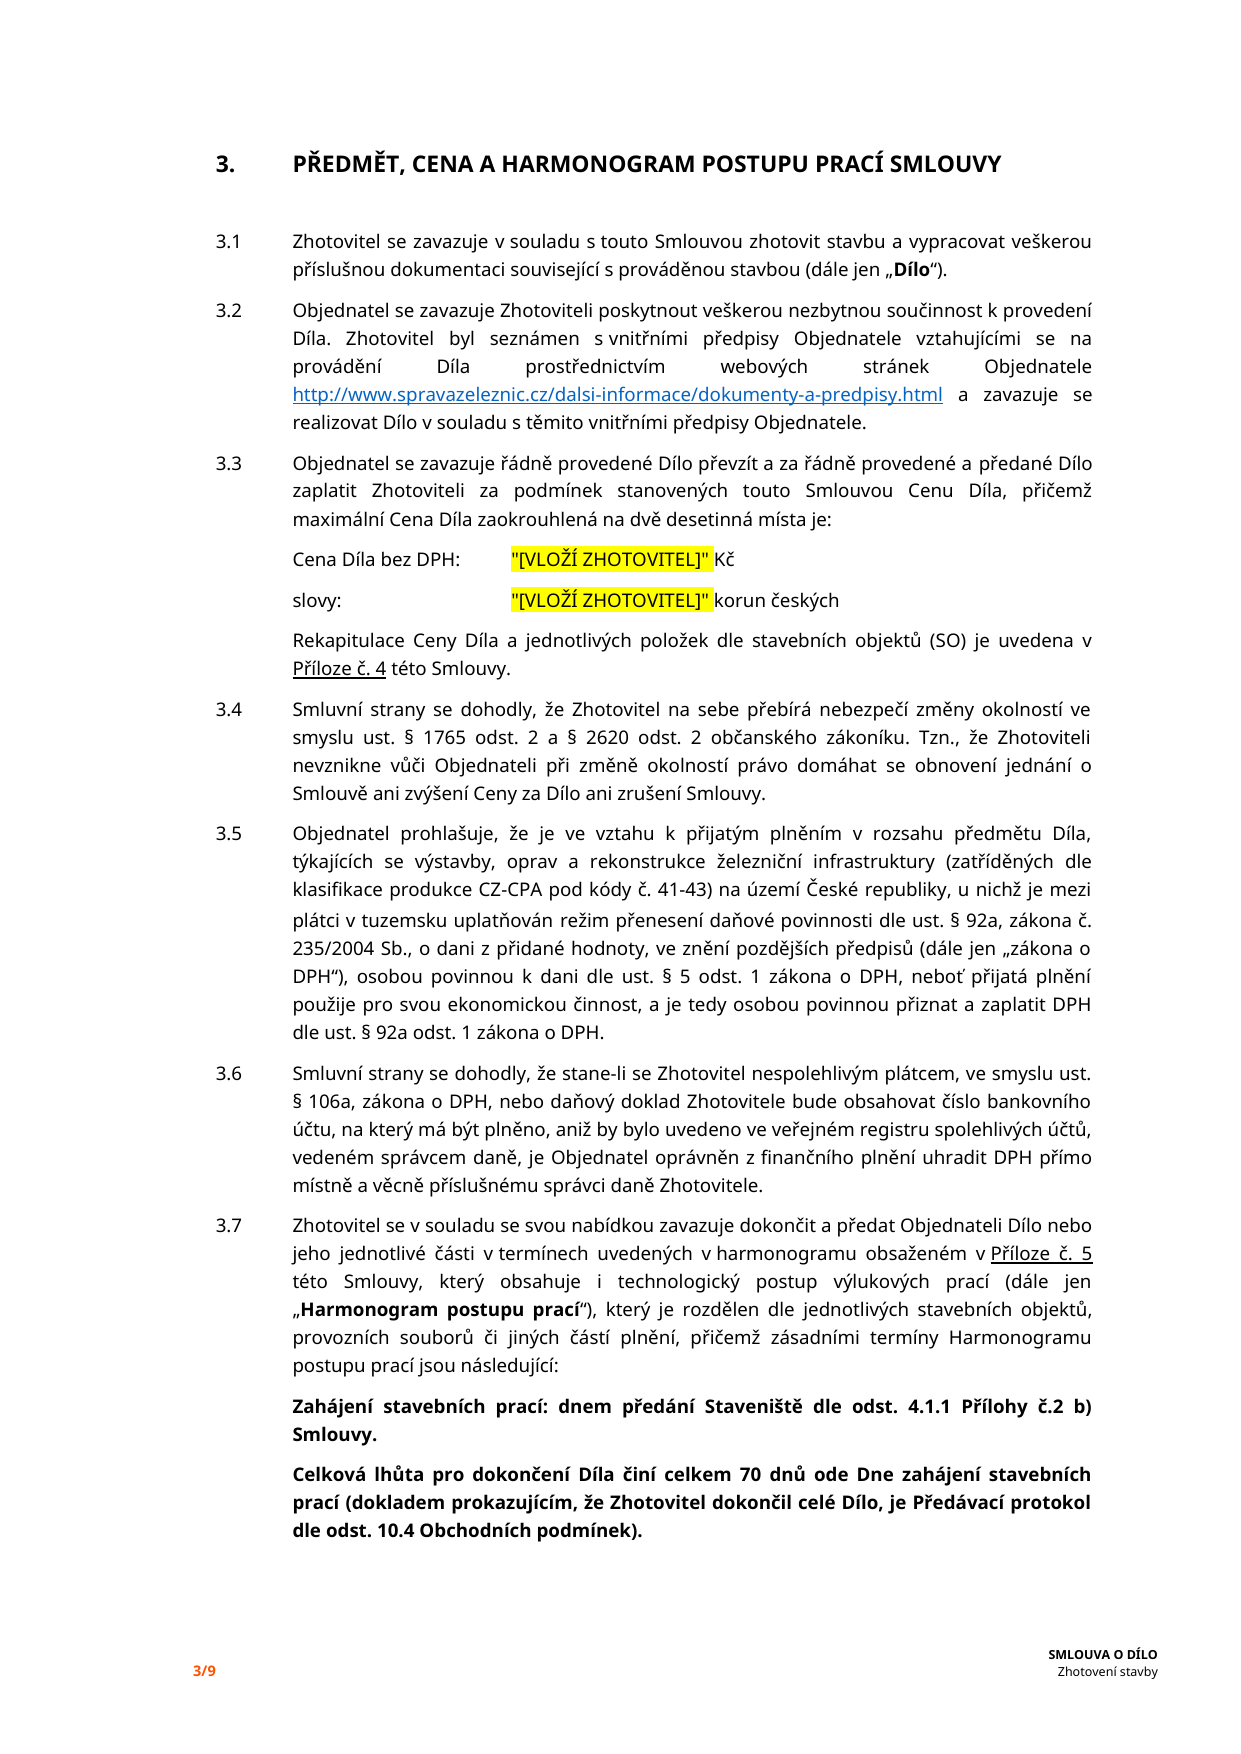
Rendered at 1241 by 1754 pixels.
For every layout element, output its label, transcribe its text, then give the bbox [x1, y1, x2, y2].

text Zhotovitel se zavazuje v souladu s touto Smlouvou zhotovit stavbu a vypracovat veškerou příslušnou dokumentaci související s prováděnou stavbou (dále jen „Dílo“). [216, 229, 1093, 282]
text Cena Díla bez DPH: Kč [714, 546, 1093, 572]
text slovy: korun českých [292, 587, 511, 612]
text Zhotovitel se v souladu se svou nabídkou zavazuje dokončit a předat Objednateli Dílo nebo jeho jednotlivé části v termínech uvedených v harmonogramu obsaženém v Příloze č. 5 této Smlouvy, který obsahuje i technologický postup výlukových prací (dále jen „Harmonogram postupu prací“), který je rozdělen dle jednotlivých stavebních objektů, provozních souborů či jiných částí plnění, přičemž zásadními termíny Harmonogramu postupu prací jsou následující: [216, 1212, 1093, 1378]
text Smluvní strany se dohodly, že stane-li se Zhotovitel nespolehlivým plátcem, ve smyslu ust. § 106a, zákona o DPH, nebo daňový doklad Zhotovitele bude obsahovat číslo bankovního účtu, na který má být plněno, aniž by bylo uvedeno ve veřejném registru spolehlivých účtů, vedeném správcem daně, je Objednatel oprávněn z finančního plnění uhradit DPH přímo místně a věcně příslušnému správci daně Zhotovitele. [216, 1060, 1093, 1197]
text Objednatel se zavazuje Zhotoviteli poskytnout veškerou nezbytnou součinnost k provedení Díla. Zhotovitel byl seznámen s vnitřními předpisy Objednatele vztahujícími se na provádění Díla prostřednictvím webových stránek Objednatele http://www.spravazeleznic.cz/dalsi-informace/dokumenty-a-predpisy.html a zavazuje se realizovat Dílo v souladu s těmito vnitřními předpisy Objednatele. [216, 297, 1093, 435]
text Zahájení stavebních prací: dnem předání Staveniště dle odst. 4.1.1 Přílohy č.2 b) Smlouvy. [292, 1393, 1093, 1447]
text Celková lhůta pro dokončení Díla činí celkem 70 dnů ode Dne zahájení stavebních prací (dokladem prokazujícím, že Zhotovitel dokončil celé Dílo, je Předávací protokol dle odst. 10.4 Obchodních podmínek). [292, 1462, 1093, 1543]
text Objednatel se zavazuje řádně provedené Dílo převzít a za řádně provedené a předané Dílo zaplatit Zhotoviteli za podmínek stanovených touto Smlouvou Cenu Díla, přičemž maximální Cena Díla zaokrouhlená na dvě desetinná místa je: [216, 450, 1093, 531]
text Smluvní strany se dohodly, že Zhotovitel na sebe přebírá nebezpečí změny okolností ve smyslu ust. § 1765 odst. 2 a § 2620 odst. 2 občanského zákoníku. Tzn., že Zhotoviteli nevznikne vůči Objednateli při změně okolností právo domáhat se obnovení jednání o Smlouvě ani zvýšení Ceny za Dílo ani zrušení Smlouvy. [216, 696, 1093, 806]
text Objednatel prohlašuje, že je ve vztahu k přijatým plněním v rozsahu předmětu Díla, týkajících se výstavby, oprav a rekonstrukce železniční infrastruktury (zatříděných dle klasifikace produkce CZ-CPA pod kódy č. 41-43) na území České republiky, u nichž je mezi plátci v tuzemsku uplatňován režim přenesení daňové povinnosti dle ust. § 92a, zákona č. 235/2004 Sb., o dani z přidané hodnoty, ve znění pozdějších předpisů (dále jen „zákona o DPH“), osobou povinnou k dani dle ust. § 5 odst. 1 zákona o DPH, neboť přijatá plnění použije pro svou ekonomickou činnost, a je tedy osobou povinnou přiznat a zaplatit DPH dle ust. § 92a odst. 1 zákona o DPH. [216, 821, 1093, 1045]
text slovy: korun českých [714, 587, 1093, 612]
text Cena Díla bez DPH: Kč [292, 546, 511, 572]
text Rekapitulace Ceny Díla a jednotlivých položek dle stavebních objektů (SO) je uvedena v Příloze č. 4 této Smlouvy. [292, 627, 1093, 681]
text PŘEDMĚT, CENA A HARMONOGRAM POSTUPU PRACÍ SMLOUVY [216, 147, 1093, 179]
